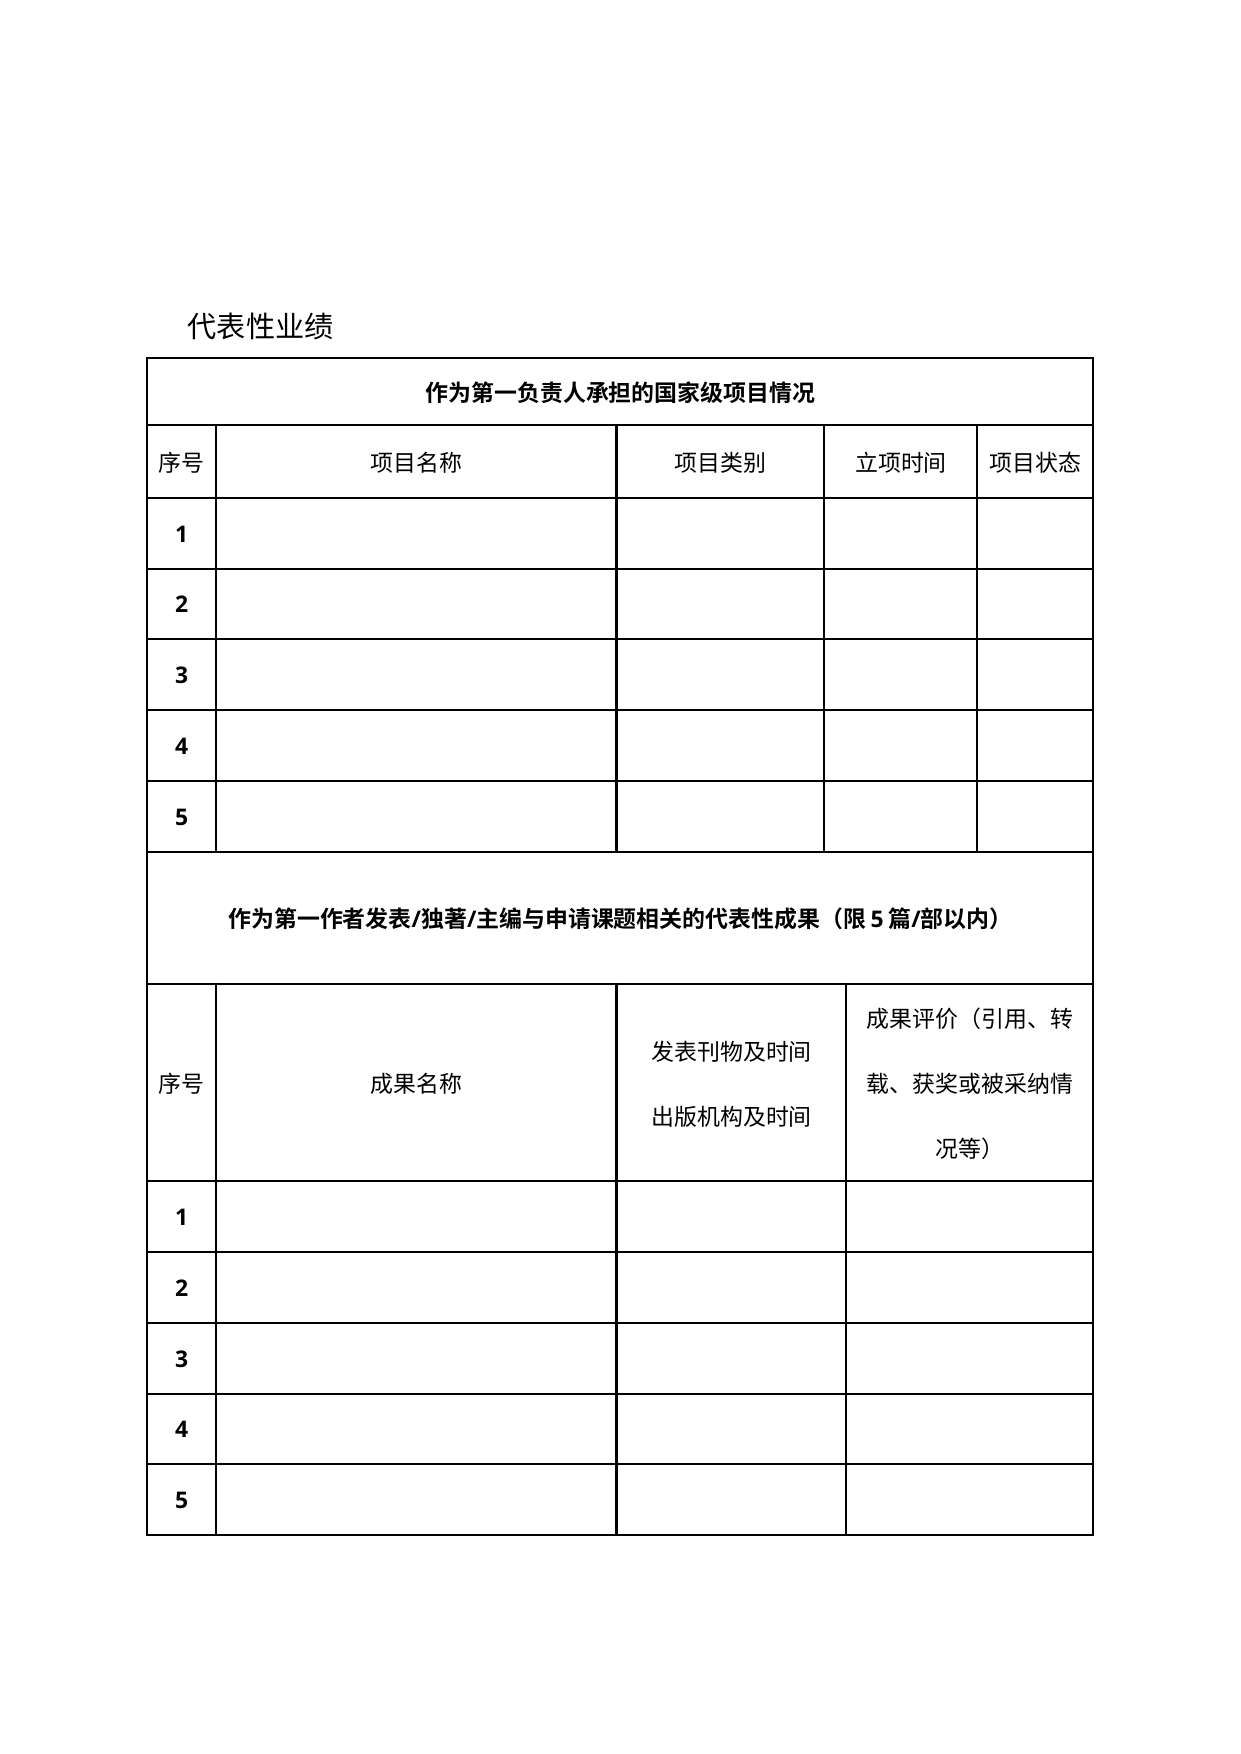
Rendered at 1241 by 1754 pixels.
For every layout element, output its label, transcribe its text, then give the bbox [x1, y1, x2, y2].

table_cell [618, 1253, 845, 1322]
table_cell [618, 782, 823, 851]
table_cell 成果评价（引用、转载、获奖或被采纳情况等） [847, 985, 1092, 1180]
table_cell [618, 711, 823, 780]
table_cell 5 [148, 1465, 215, 1534]
table_cell 项目名称 [217, 426, 615, 497]
table_cell 5 [148, 782, 215, 851]
table_cell [217, 1253, 615, 1322]
table_cell [618, 640, 823, 709]
table_cell 项目类别 [618, 426, 823, 497]
table_header 作为第一负责人承担的国家级项目情况 [148, 359, 1092, 424]
table_cell [618, 1465, 845, 1534]
table_cell [978, 570, 1092, 638]
table_cell 2 [148, 1253, 215, 1322]
table_cell [825, 570, 976, 638]
table_cell [847, 1395, 1092, 1463]
table_cell 1 [148, 1182, 215, 1251]
table_cell 作为第一作者发表/独著/主编与申请课题相关的代表性成果（限5篇/部以内） [148, 853, 1092, 983]
table_cell 3 [148, 1324, 215, 1392]
table_cell [217, 1465, 615, 1534]
table_cell 项目状态 [978, 426, 1092, 497]
table_cell [618, 1182, 845, 1251]
text 代表性业绩 [187, 292, 1053, 357]
table_cell [217, 711, 615, 780]
table_cell [825, 711, 976, 780]
table_cell [618, 1324, 845, 1392]
table_cell [618, 499, 823, 567]
table_cell [978, 499, 1092, 567]
table_cell 1 [148, 499, 215, 567]
table_cell 4 [148, 711, 215, 780]
table_cell [217, 782, 615, 851]
table_cell [825, 499, 976, 567]
table_cell 立项时间 [825, 426, 976, 497]
table_cell [217, 1182, 615, 1251]
table_cell 发表刊物及时间 出版机构及时间 [618, 985, 845, 1180]
table_cell 3 [148, 640, 215, 709]
table_cell [825, 782, 976, 851]
table_cell [847, 1182, 1092, 1251]
table_cell [618, 1395, 845, 1463]
table_cell 成果名称 [217, 985, 615, 1180]
table_cell [217, 1324, 615, 1392]
table_cell [618, 570, 823, 638]
table_cell [825, 640, 976, 709]
table_cell [847, 1465, 1092, 1534]
table_cell [217, 1395, 615, 1463]
table_cell [978, 711, 1092, 780]
table_cell [217, 499, 615, 567]
table_cell [847, 1253, 1092, 1322]
table_cell 4 [148, 1395, 215, 1463]
table_cell 序号 [148, 985, 215, 1180]
table_cell [978, 640, 1092, 709]
table_cell [217, 570, 615, 638]
table_cell [847, 1324, 1092, 1392]
table_cell 2 [148, 570, 215, 638]
table_cell [978, 782, 1092, 851]
table_cell 序号 [148, 426, 215, 497]
table_cell [217, 640, 615, 709]
